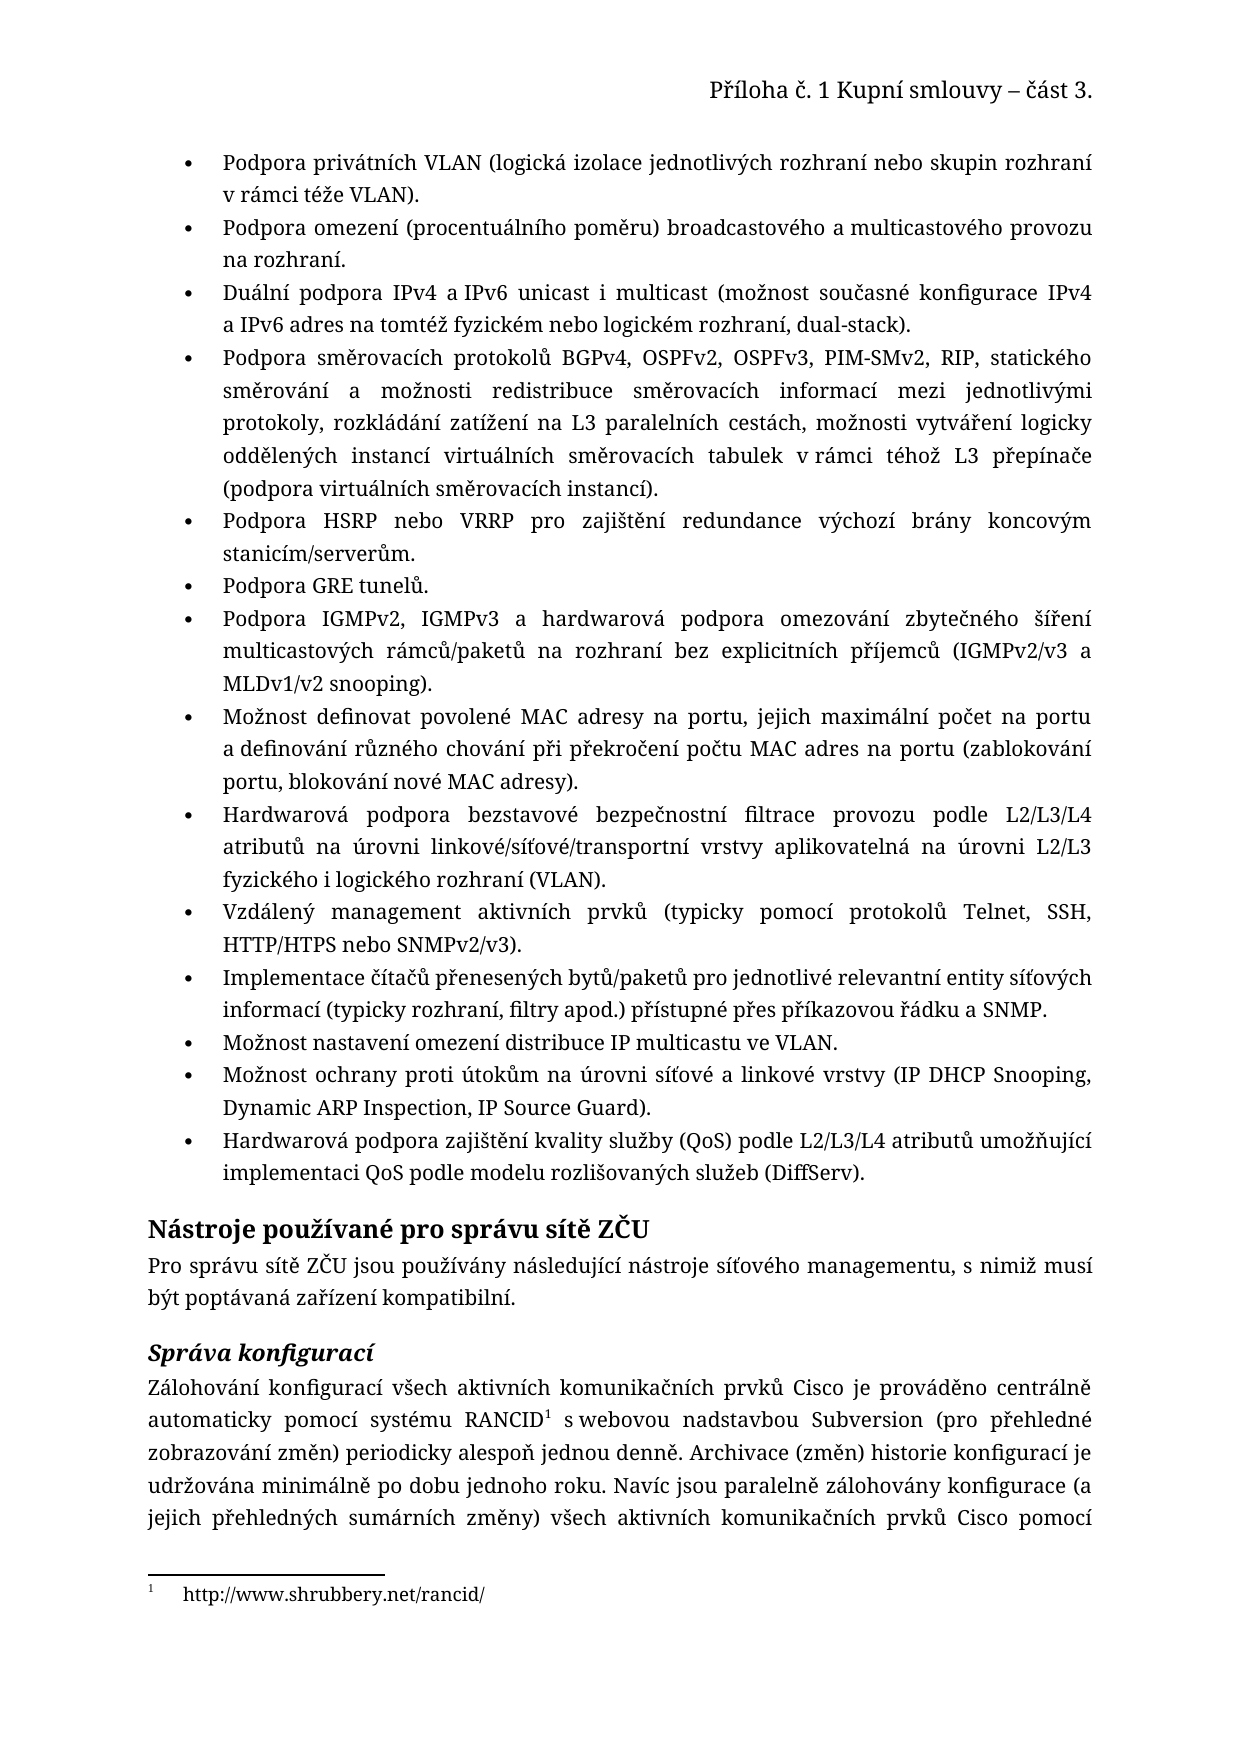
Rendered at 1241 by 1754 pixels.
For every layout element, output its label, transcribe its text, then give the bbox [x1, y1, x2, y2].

list Duální podpora IPv4 a IPv6 unicast i multicast (možnost současné konfigurace IPv4 a IPv6 adres na tomtéž fyzickém nebo logickém rozhraní, dual-stack). [185, 278, 1093, 339]
text Pro správu sítě ZČU jsou používány následující nástroje síťového managementu, s nimiž musí být poptávaná zařízení kompatibilní. [148, 1251, 1093, 1312]
list Podpora IGMPv2, IGMPv3 a hardwarová podpora omezování zbytečného šíření multicastových rámců/paketů na rozhraní bez explicitních příjemců (IGMPv2/v3 a MLDv1/v2 snooping). [185, 604, 1093, 698]
list Podpora HSRP nebo VRRP pro zajištění redundance výchozí brány koncovým stanicím/serverům. [185, 506, 1093, 567]
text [148, 1373, 1093, 1532]
list Implementace čítačů přenesených bytů/paketů pro jednotlivé relevantní entity síťových informací (typicky rozhraní, filtry apod.) přístupné přes příkazovou řádku a SNMP. [185, 963, 1093, 1024]
list Vzdálený management aktivních prvků (typicky pomocí protokolů Telnet, SSH, HTTP/HTPS nebo SNMPv2/v3). [185, 897, 1093, 958]
list Hardwarová podpora bezstavové bezpečnostní filtrace provozu podle L2/L3/L4 atributů na úrovni linkové/síťové/transportní vrstvy aplikovatelná na úrovni L2/L3 fyzického i logického rozhraní (VLAN). [185, 800, 1093, 893]
subtitle Nástroje používané pro správu sítě ZČU [148, 1212, 1093, 1246]
list Možnost ochrany proti útokům na úrovni síťové a linkové vrstvy (IP DHCP Snooping, Dynamic ARP Inspection, IP Source Guard). [185, 1061, 1093, 1122]
list Možnost definovat povolené MAC adresy na portu, jejich maximální počet na portu a definování různého chování při překročení počtu MAC adres na portu (zablokování portu, blokování nové MAC adresy). [185, 702, 1093, 796]
list Podpora privátních VLAN (logická izolace jednotlivých rozhraní nebo skupin rozhraní v rámci téže VLAN). [185, 148, 1093, 209]
list Podpora omezení (procentuálního poměru) broadcastového a multicastového provozu na rozhraní. [185, 213, 1093, 274]
list Možnost nastavení omezení distribuce IP multicastu ve VLAN. [185, 1028, 1093, 1056]
subtitle Správa konfigurací [148, 1337, 1093, 1368]
list Hardwarová podpora zajištění kvality služby (QoS) podle L2/L3/L4 atributů umožňující implementaci QoS podle modelu rozlišovaných služeb (DiffServ). [185, 1126, 1093, 1187]
list Podpora GRE tunelů. [185, 571, 1093, 600]
list Podpora směrovacích protokolů BGPv4, OSPFv2, OSPFv3, PIM-SMv2, RIP, statického směrování a možnosti redistribuce směrovacích informací mezi jednotlivými protokoly, rozkládání zatížení na L3 paralelních cestách, možnosti vytváření logicky oddělených instancí virtuálních směrovacích tabulek v rámci téhož L3 přepínače (podpora virtuálních směrovacích instancí). [185, 343, 1093, 502]
